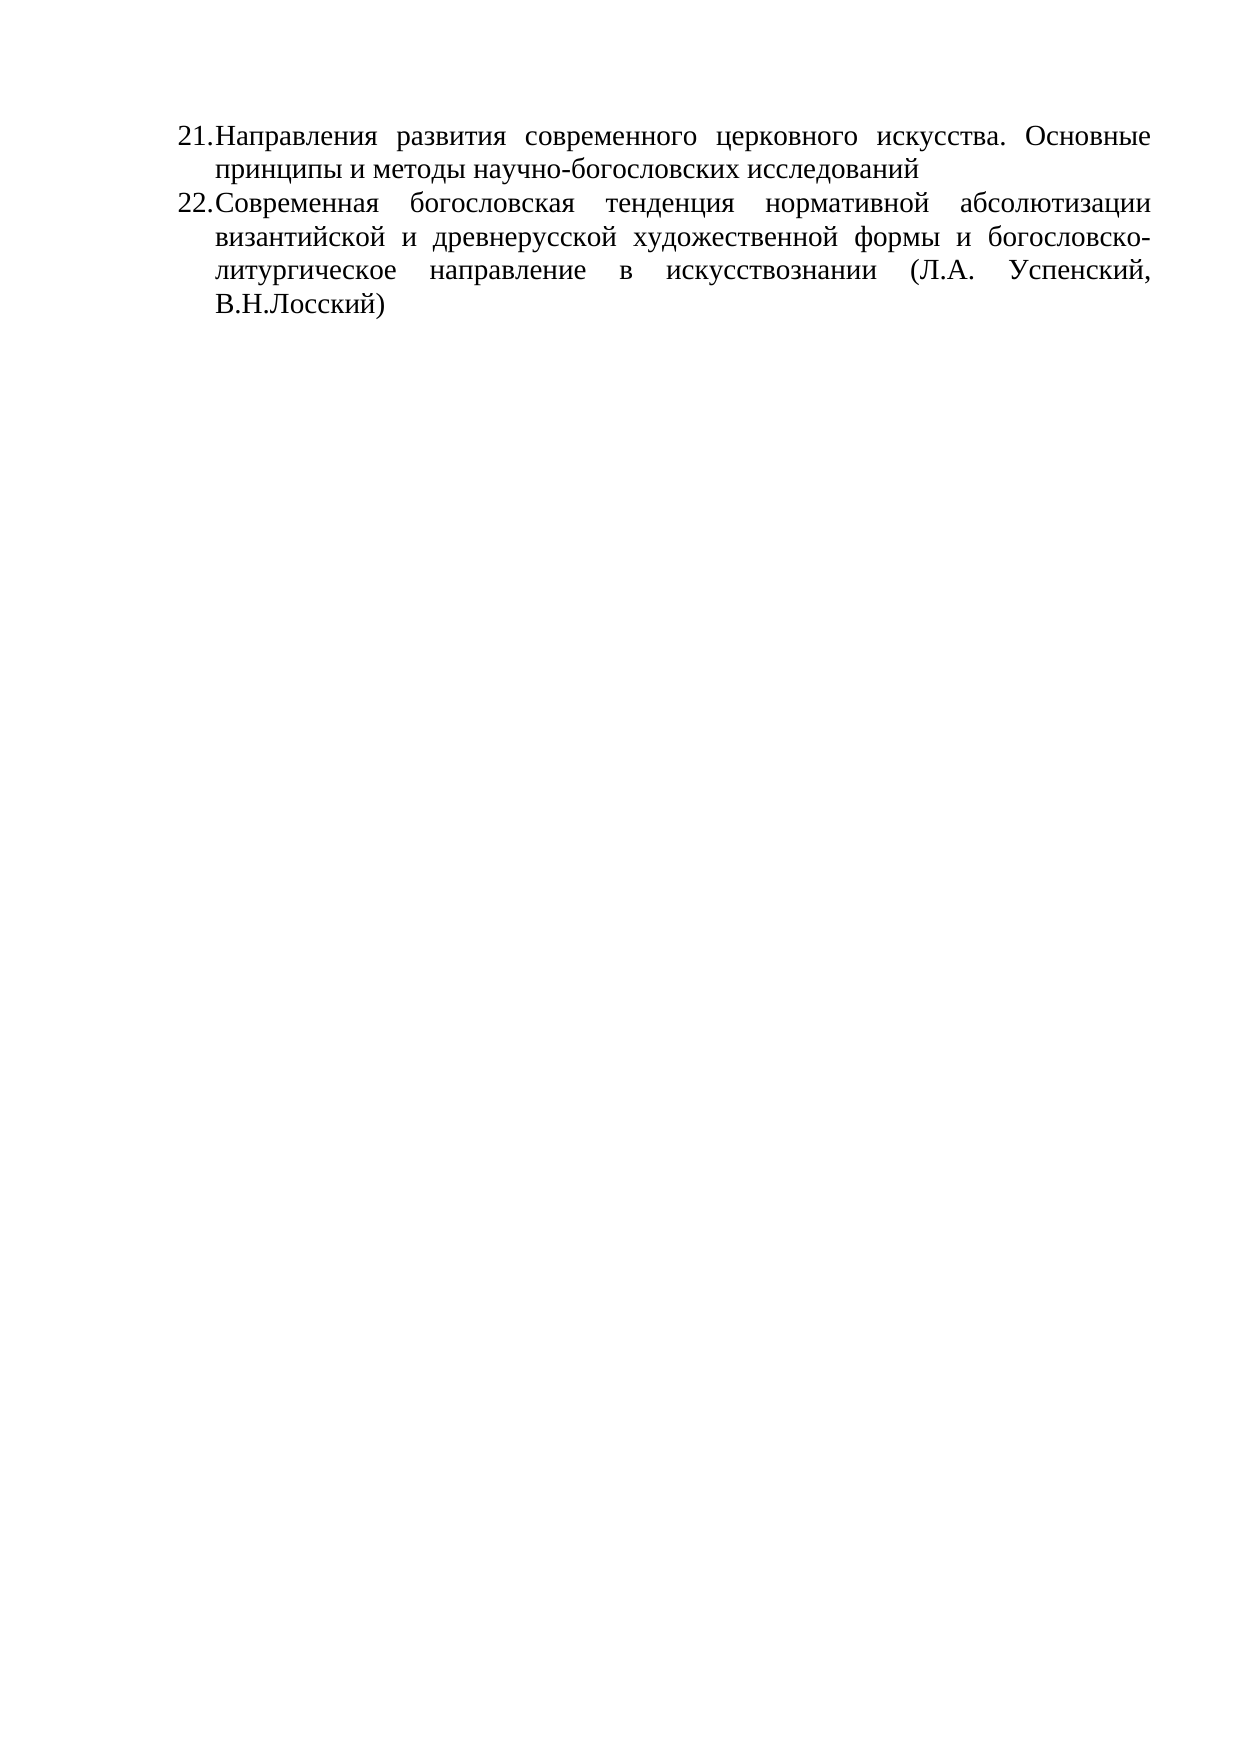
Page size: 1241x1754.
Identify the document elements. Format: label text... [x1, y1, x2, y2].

list Современная богословская тенденция нормативной абсолютизации византийской и древнерусской художественной формы и богословско-литургическое направление в искусствознании (Л.А. Успенский, В.Н.Лосский) [177, 185, 1152, 319]
list Направления развития современного церковного искусства. Основные принципы и методы научно-богословских исследований [177, 118, 1152, 185]
